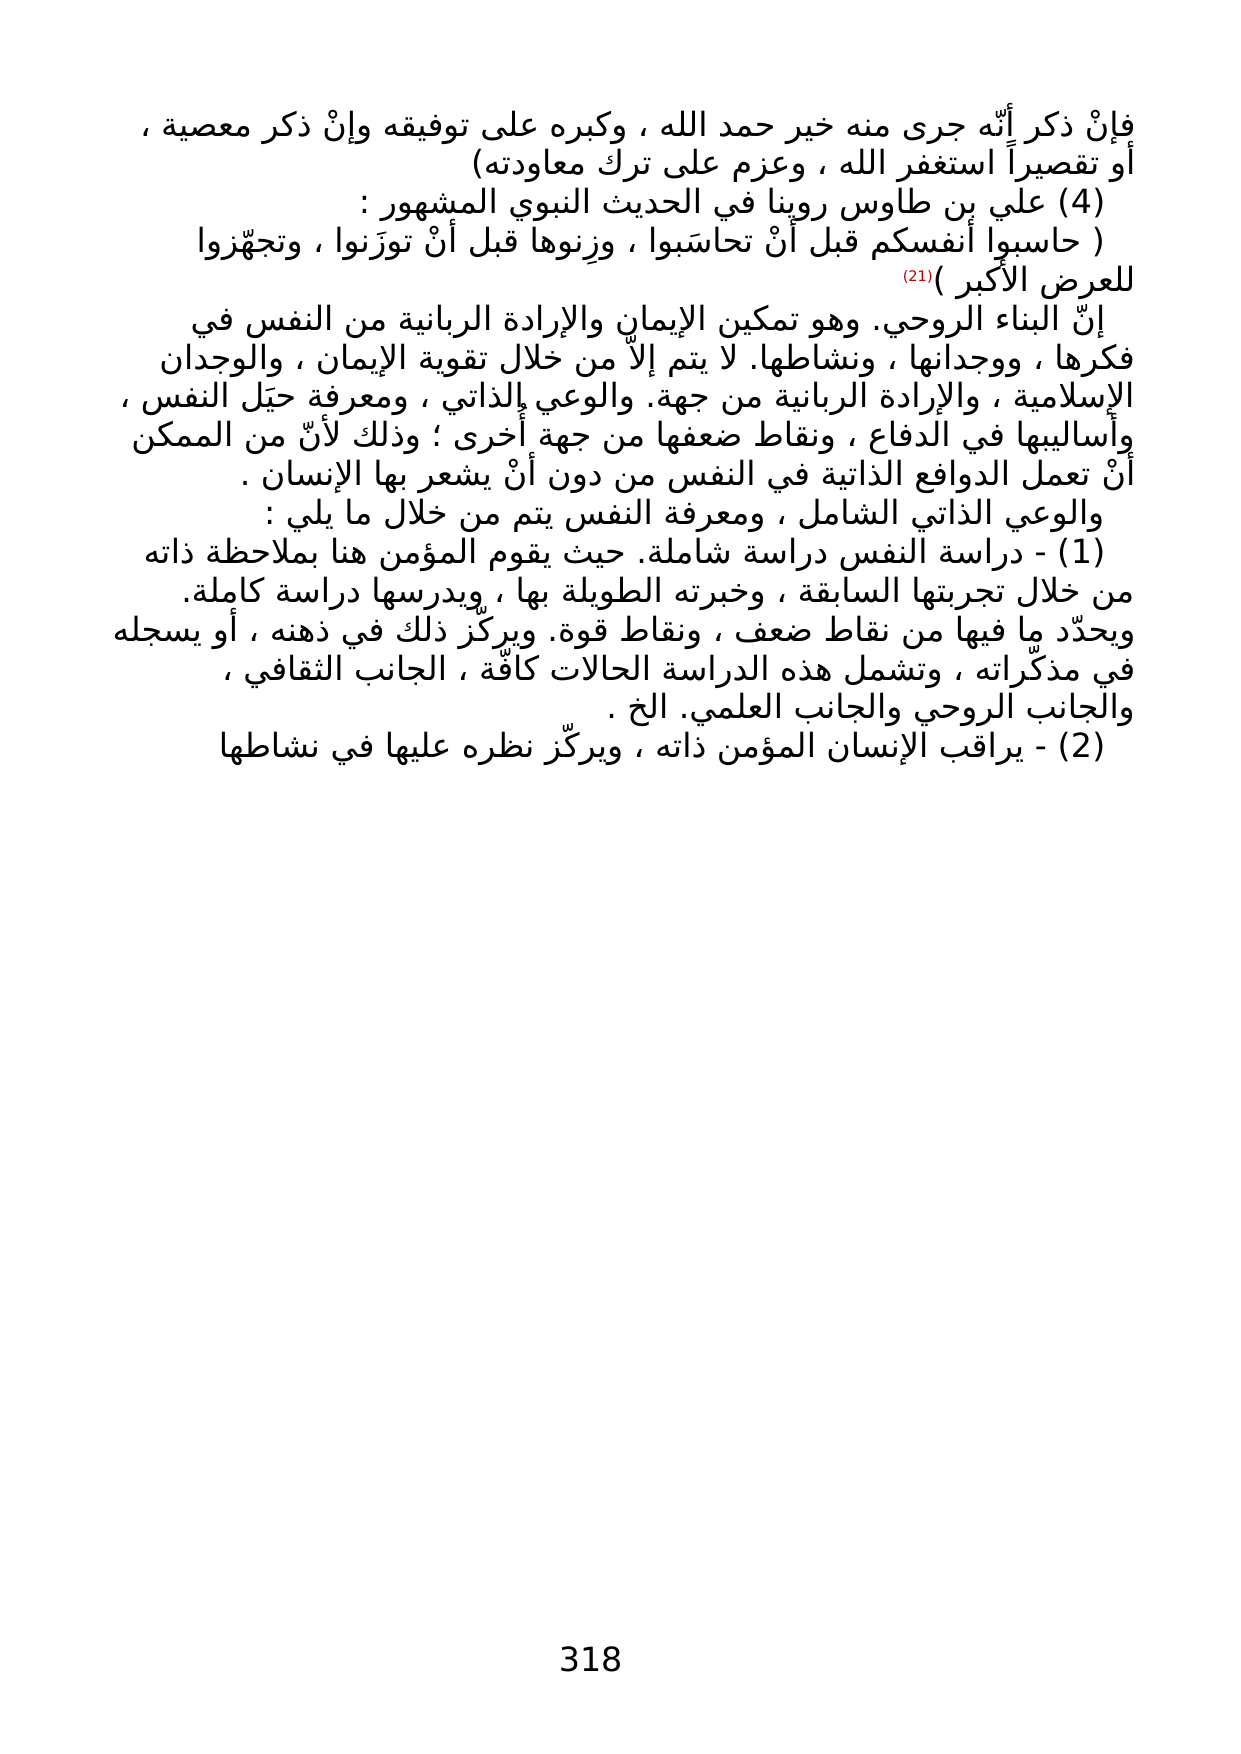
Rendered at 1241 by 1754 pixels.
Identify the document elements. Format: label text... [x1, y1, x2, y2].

text (4) علي بن طاوس روينا في الحديث النبوي المشهور : [105, 183, 1135, 222]
text (1) - دراسة النفس دراسة شاملة. حيث يقوم المؤمن هنا بملاحظة ذاته من خلال تجربتها السابقة ، وخبرته الطويلة بها ، ويدرسها دراسة كاملة. ويحدّد ما فيها من نقاط ضعف ، ونقاط قوة. ويركّز ذلك في ذهنه ، أو يسجله في مذكّراته ، وتشمل هذه الدراسة الحالات كافّة ، الجانب الثقافي ، والجانب الروحي والجانب العلمي. الخ . [105, 532, 1135, 727]
text (2) - يراقب الإنسان المؤمن ذاته ، ويركّز نظره عليها في نشاطها [105, 727, 1135, 766]
text والوعي الذاتي الشامل ، ومعرفة النفس يتم من خلال ما يلي : [105, 493, 1135, 532]
text ( حاسبوا أنفسكم قبل أنْ تحاسَبوا ، وزِنوها قبل أنْ توزَنوا ، وتجهّزوا للعرض الأكبر )(21) [105, 222, 1135, 299]
text فإنْ ذكر أنّه جرى منه خير حمد الله ، وكبره على توفيقه وإنْ ذكر معصية ، أو تقصيراً استغفر الله ، وعزم على ترك معاودته) [105, 105, 1135, 183]
text إنّ البناء الروحي. وهو تمكين الإيمان والإرادة الربانية من النفس في فكرها ، ووجدانها ، ونشاطها. لا يتم إلاّ من خلال تقوية الإيمان ، والوجدان الإسلامية ، والإرادة الربانية من جهة. والوعي الذاتي ، ومعرفة حيَل النفس ، وأساليبها في الدفاع ، ونقاط ضعفها من جهة أُخرى ؛ وذلك لأنّ من الممكن أنْ تعمل الدوافع الذاتية في النفس من دون أنْ يشعر بها الإنسان . [105, 299, 1135, 493]
